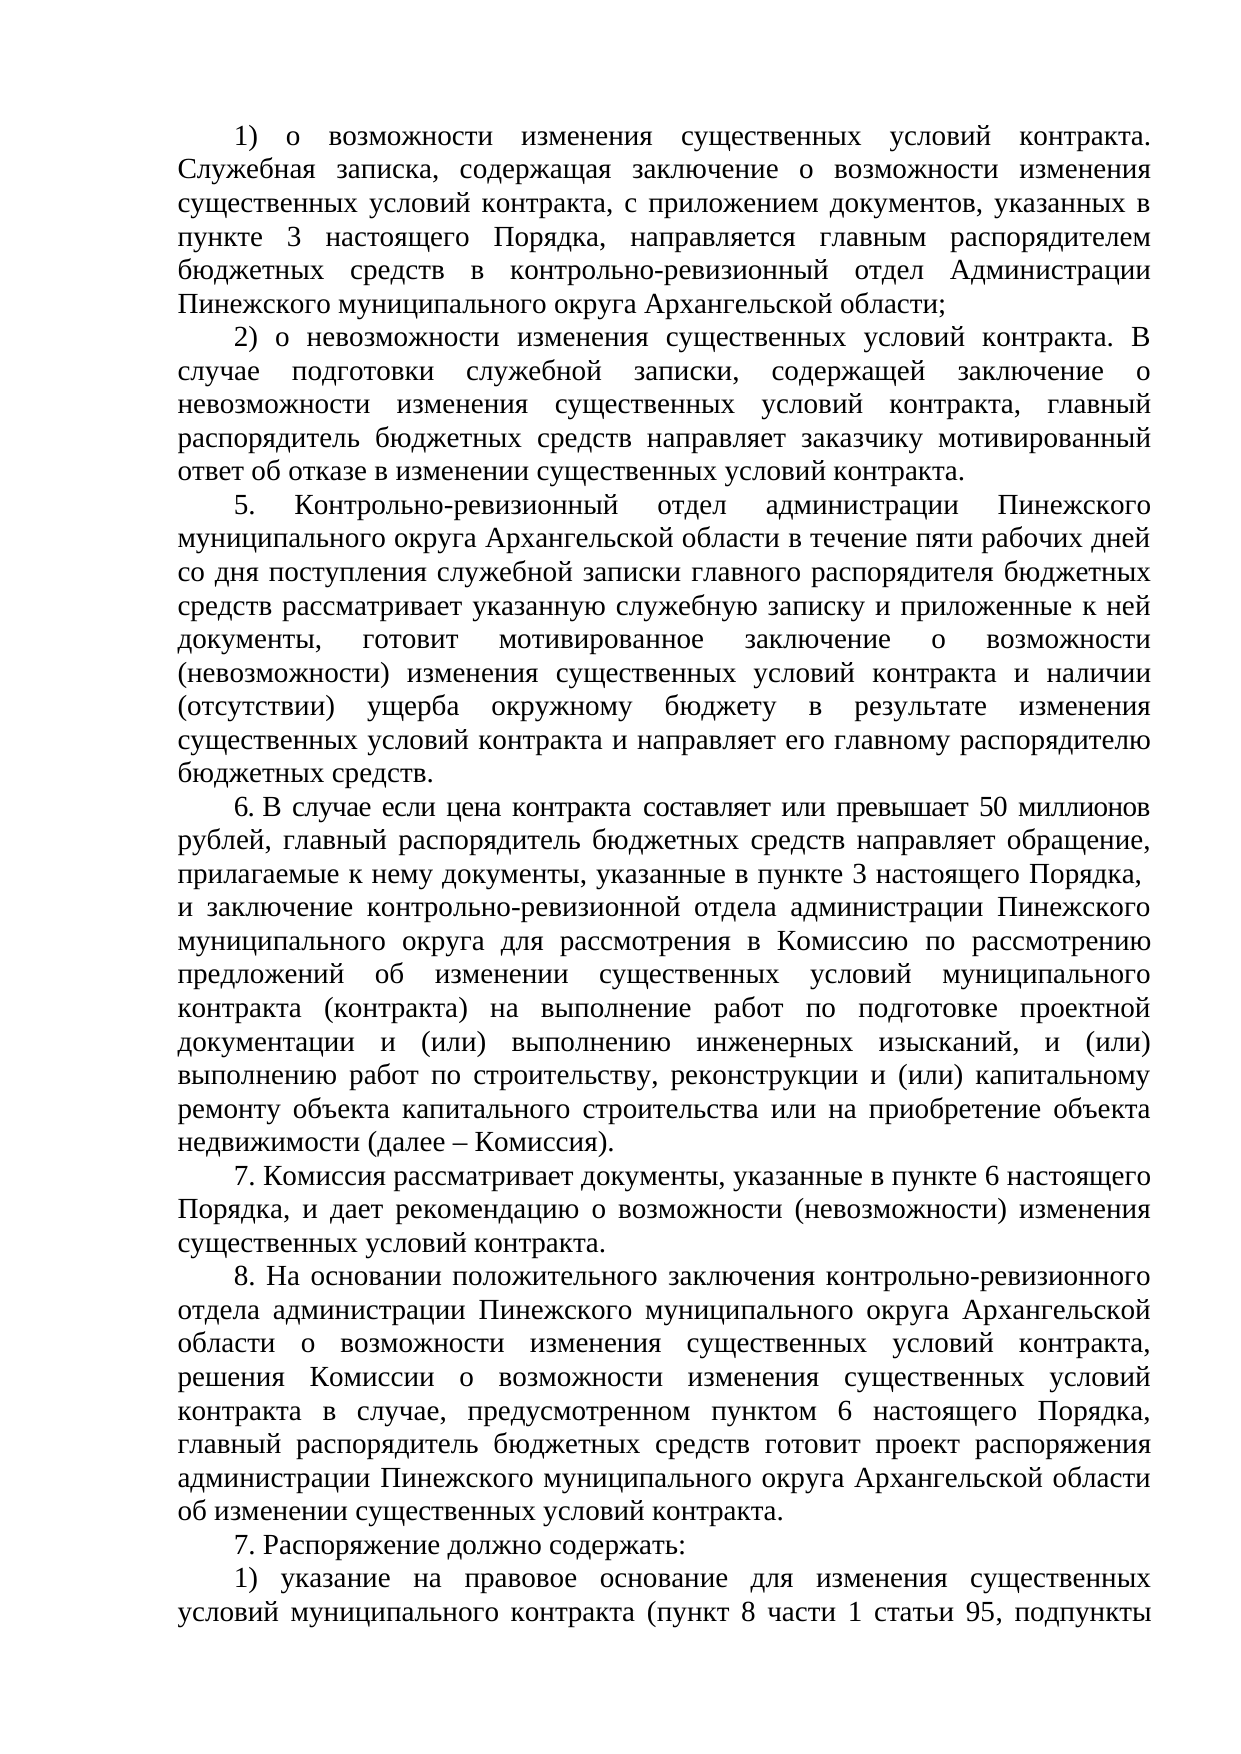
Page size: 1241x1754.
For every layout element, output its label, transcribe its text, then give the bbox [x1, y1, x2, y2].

text 2) о невозможности изменения существенных условий контракта. В случае подготовки служебной записки, содержащей заключение о невозможности изменения существенных условий контракта, главный распорядитель бюджетных средств направляет заказчику мотивированный ответ об отказе в изменении существенных условий контракта. [177, 319, 1152, 487]
text 1) о возможности изменения существенных условий контракта. Служебная записка, содержащая заключение о возможности изменения существенных условий контракта, с приложением документов, указанных в пункте 3 настоящего Порядка, направляется главным распорядителем бюджетных средств в контрольно-ревизионный отдел Администрации Пинежского муниципального округа Архангельской области; [177, 118, 1152, 319]
text 8. На основании положительного заключения контрольно-ревизионного отдела администрации Пинежского муниципального округа Архангельской области о возможности изменения существенных условий контракта, решения Комиссии о возможности изменения существенных условий контракта в случае, предусмотренном пунктом 6 настоящего Порядка, главный распорядитель бюджетных средств готовит проект распоряжения администрации Пинежского муниципального округа Архангельской области об изменении существенных условий контракта. [177, 1258, 1152, 1527]
text 6. В случае если цена контракта составляет или превышает 50 миллионов рублей, главный распорядитель бюджетных средств направляет обращение, прилагаемые к нему документы, указанные в пункте 3 настоящего Порядка, и заключение контрольно-ревизионной отдела администрации Пинежского муниципального округа для рассмотрения в Комиссию по рассмотрению предложений об изменении существенных условий муниципального контракта (контракта) на выполнение работ по подготовке проектной документации и (или) выполнению инженерных изысканий, и (или) выполнению работ по строительству, реконструкции и (или) капитальному ремонту объекта капитального строительства или на приобретение объекта недвижимости (далее – Комиссия). [177, 789, 1152, 1158]
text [177, 1560, 1152, 1627]
text 7. Комиссия рассматривает документы, указанные в пункте 6 настоящего Порядка, и дает рекомендацию о возможности (невозможности) изменения существенных условий контракта. [177, 1158, 1152, 1258]
text 7. Распоряжение должно содержать: [177, 1527, 1152, 1560]
text 5. Контрольно-ревизионный отдел администрации Пинежского муниципального округа Архангельской области в течение пяти рабочих дней со дня поступления служебной записки главного распорядителя бюджетных средств рассматривает указанную служебную записку и приложенные к ней документы, готовит мотивированное заключение о возможности (невозможности) изменения существенных условий контракта и наличии (отсутствии) ущерба окружному бюджету в результате изменения существенных условий контракта и направляет его главному распорядителю бюджетных средств. [177, 487, 1152, 789]
